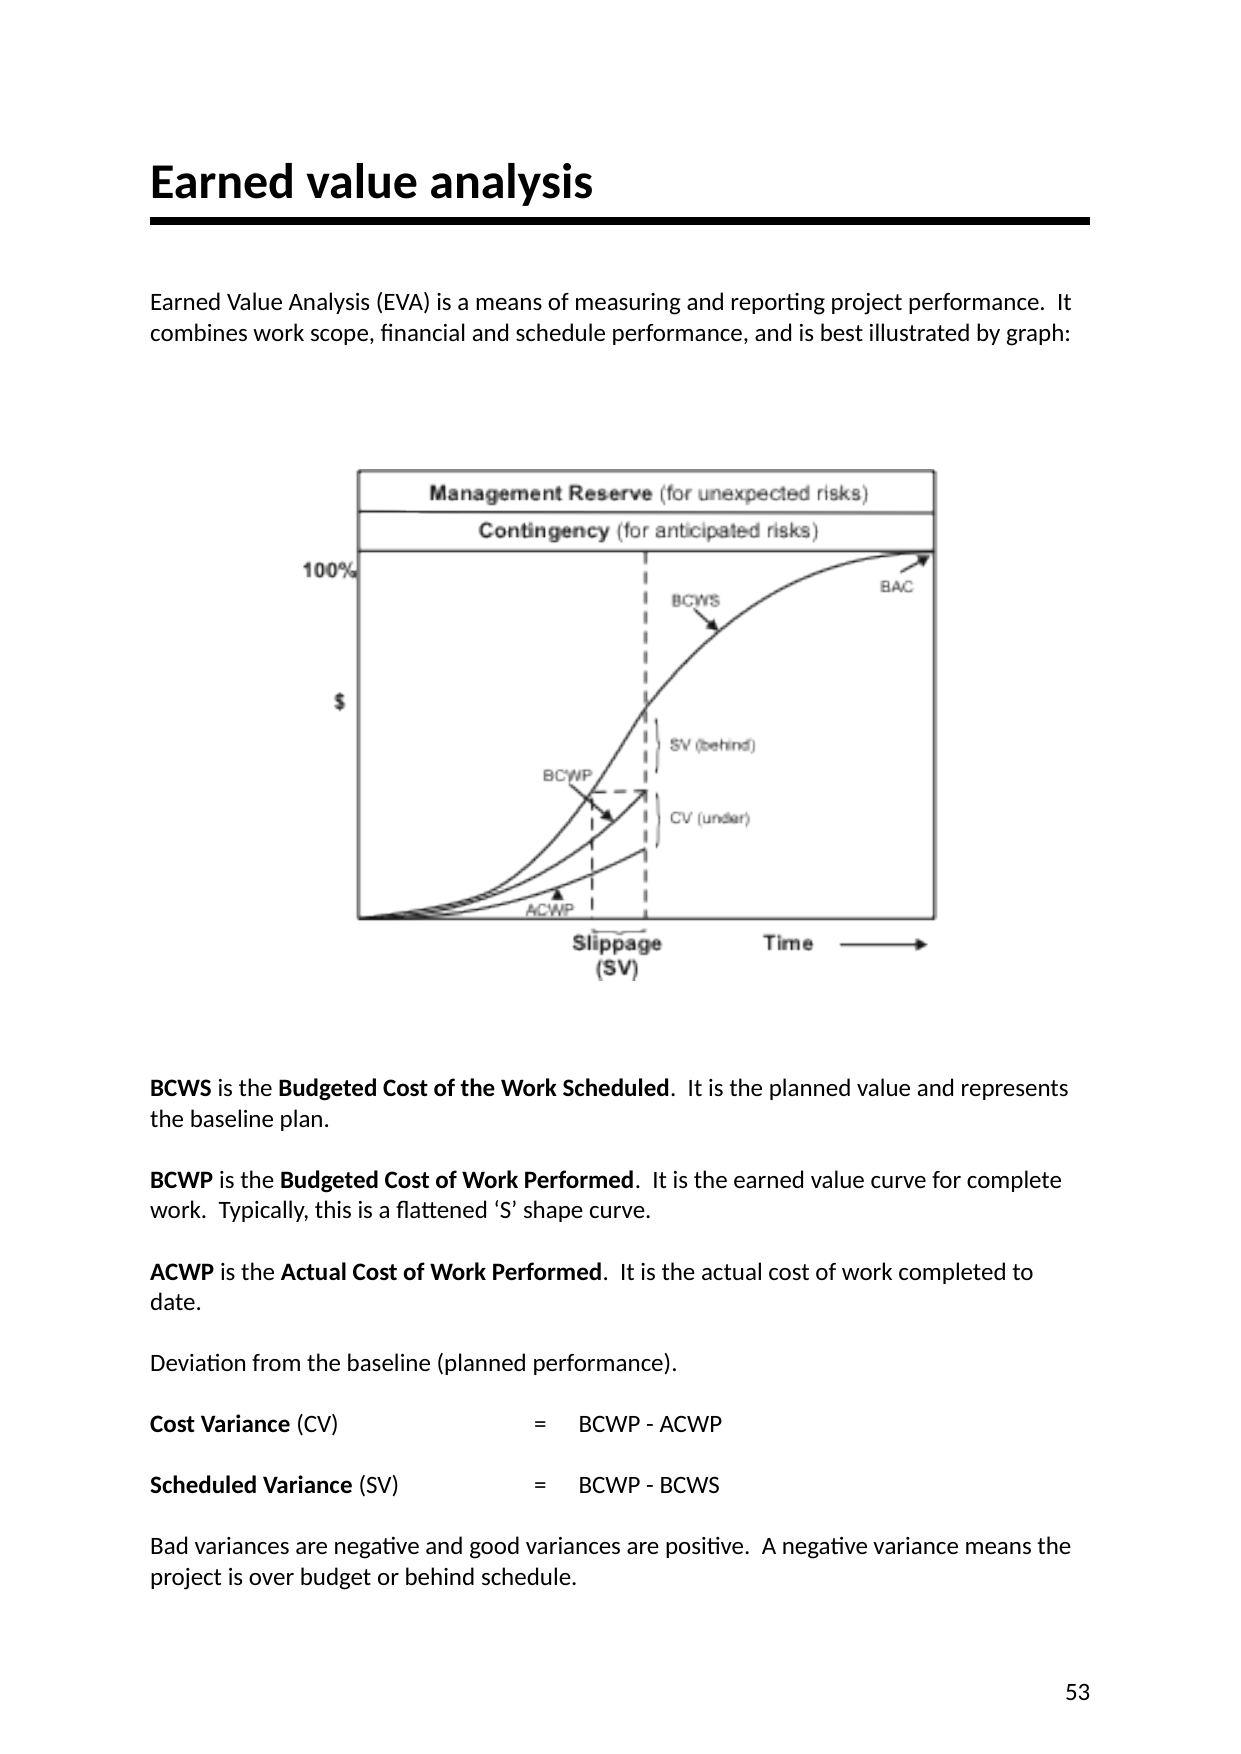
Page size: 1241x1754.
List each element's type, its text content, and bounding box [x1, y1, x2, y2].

text Cost Variance (CV) = BCWP - ACWP [150, 1408, 1090, 1439]
title Earned value analysis [150, 150, 1090, 217]
text ACWP is the Actual Cost of Work Performed. It is the actual cost of work completed to date. [150, 1256, 1090, 1317]
text Deviation from the baseline (planned performance). [150, 1347, 1090, 1378]
picture [302, 469, 938, 981]
text Earned Value Analysis (EVA) is a means of measuring and reporting project performance. It combines work scope, financial and schedule performance, and is best illustrated by graph: [150, 286, 1090, 347]
text BCWS is the Budgeted Cost of the Work Scheduled. It is the planned value and represents the baseline plan. [150, 1072, 1090, 1133]
text Bad variances are negative and good variances are positive. A negative variance means the project is over budget or behind schedule. [150, 1530, 1090, 1591]
text Scheduled Variance (SV) = BCWP - BCWS [150, 1469, 1090, 1500]
text BCWP is the Budgeted Cost of Work Performed. It is the earned value curve for complete work. Typically, this is a flattened ‘S’ shape curve. [150, 1164, 1090, 1225]
